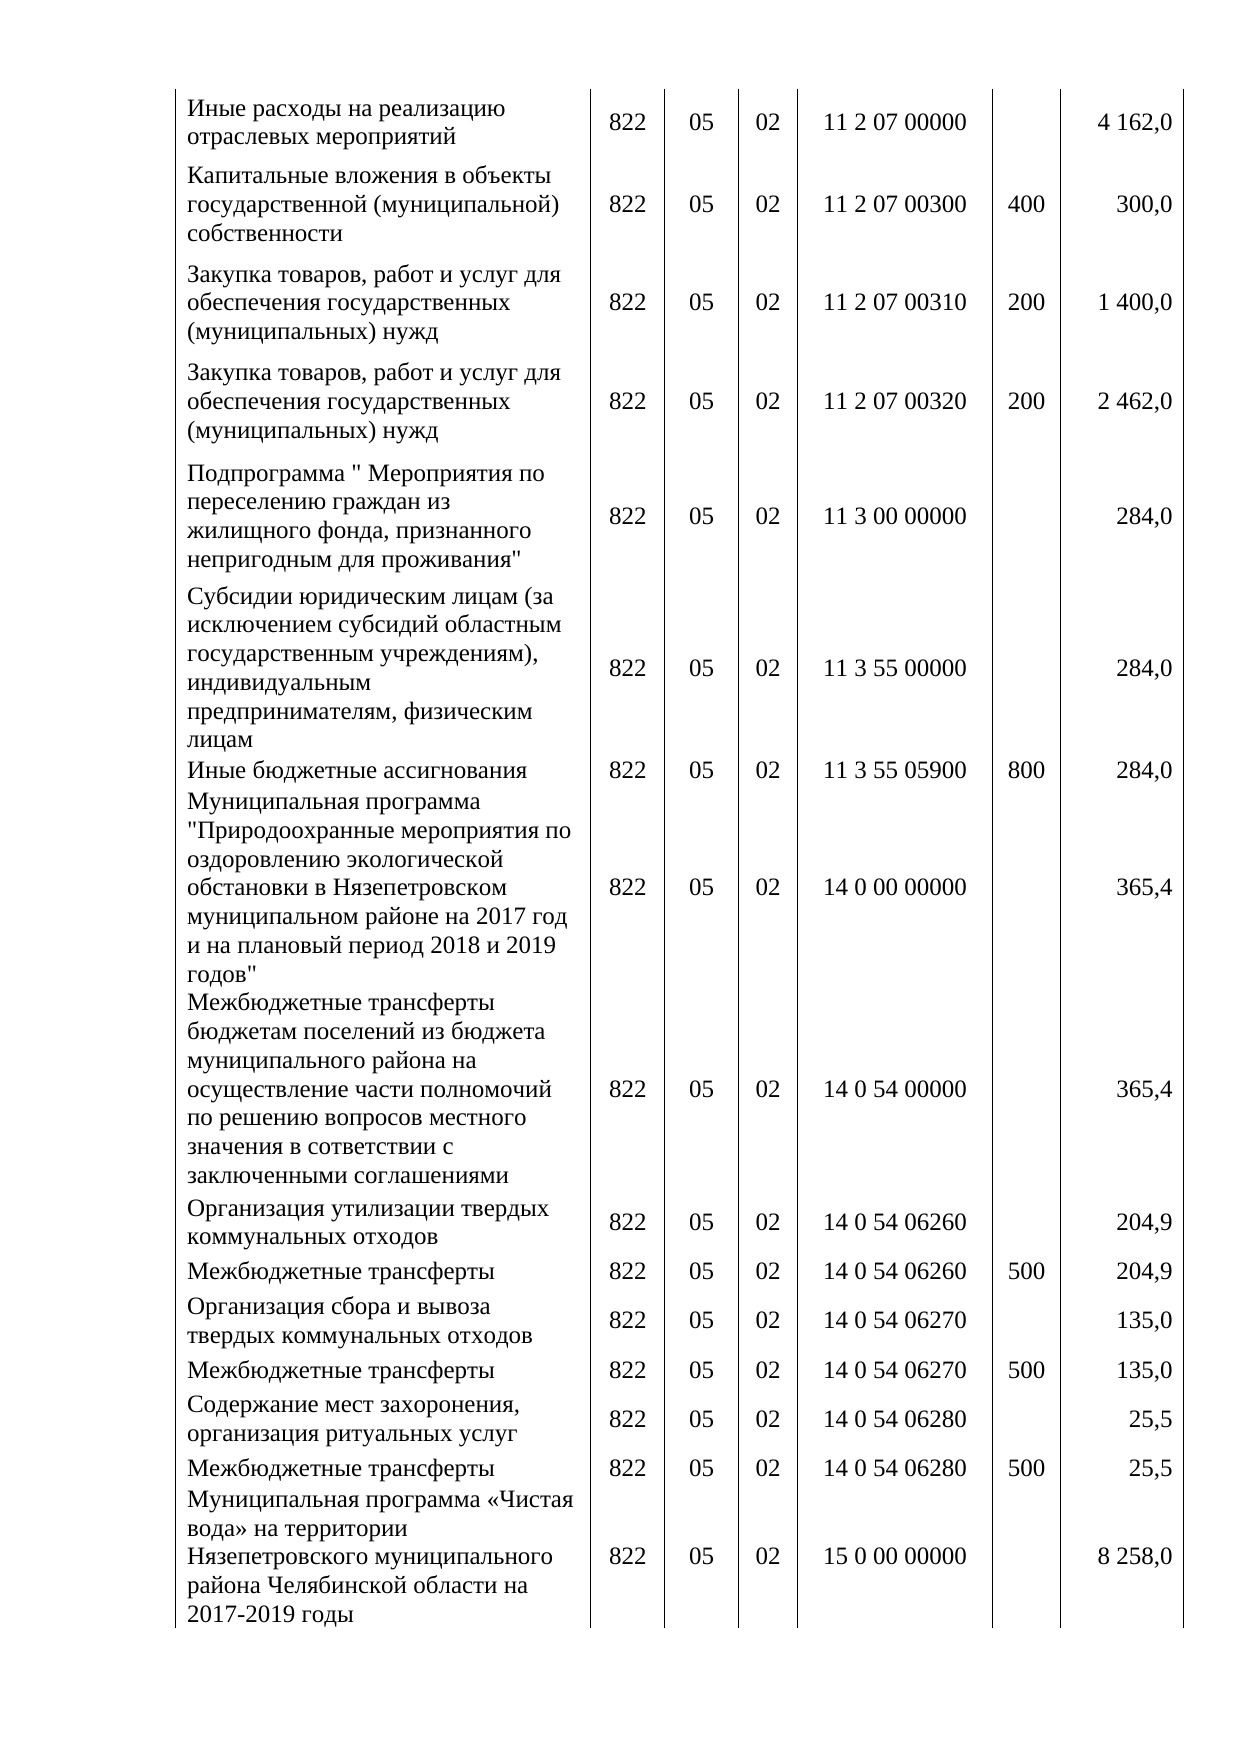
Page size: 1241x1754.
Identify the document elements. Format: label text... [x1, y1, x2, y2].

table_cell 135,0 [1061, 1353, 1183, 1386]
table_cell [993, 988, 1060, 1189]
table_cell 822 [591, 253, 664, 351]
table_cell Подпрограмма " Мероприятия по переселению граждан из жилищного фонда, признанного непригодным для проживания" [176, 450, 590, 581]
table_cell 800 [993, 753, 1060, 786]
table_cell 2 462,0 [1061, 351, 1183, 449]
table_cell 200 [993, 351, 1060, 449]
table_cell 02 [739, 450, 797, 581]
table_cell 05 [665, 786, 738, 987]
table_cell Муниципальная программа «Чистая вода» на территории Нязепетровского муниципального района Челябинской области на 2017-2019 годы [176, 1484, 590, 1628]
table_cell 02 [739, 1484, 797, 1628]
table_cell Иные бюджетные ассигнования [176, 753, 590, 786]
table_cell 400 [993, 154, 1060, 253]
table_cell 11 3 55 00000 [798, 581, 992, 753]
table_cell 15 0 00 00000 [798, 1484, 992, 1628]
table_cell 500 [993, 1353, 1060, 1386]
table_cell 822 [591, 1451, 664, 1484]
table_cell Межбюджетные трансферты бюджетам поселений из бюджета муниципального района на осуществление части полномочий по решению вопросов местного значения в сответствии с заключенными соглашениями [176, 988, 590, 1189]
table_cell 822 [591, 1254, 664, 1287]
table_cell 05 [665, 1451, 738, 1484]
table_cell 05 [665, 89, 738, 154]
table_cell 284,0 [1061, 450, 1183, 581]
table_cell 14 0 54 06270 [798, 1287, 992, 1353]
table_cell 500 [993, 1254, 1060, 1287]
table_cell 05 [665, 1189, 738, 1254]
table_cell 05 [665, 1353, 738, 1386]
table_cell 204,9 [1061, 1189, 1183, 1254]
table_cell 300,0 [1061, 154, 1183, 253]
table_cell 200 [993, 253, 1060, 351]
table_cell 05 [665, 1254, 738, 1287]
table_cell 25,5 [1061, 1386, 1183, 1451]
table_cell 02 [739, 1353, 797, 1386]
table_cell 25,5 [1061, 1451, 1183, 1484]
table_cell [993, 581, 1060, 753]
table_cell 02 [739, 581, 797, 753]
table_cell 822 [591, 1386, 664, 1451]
table_cell 822 [591, 450, 664, 581]
table_cell 822 [591, 1189, 664, 1254]
table_cell [993, 89, 1060, 154]
table_cell Содержание мест захоронения, организация ритуальных услуг [176, 1386, 590, 1451]
table_cell 05 [665, 753, 738, 786]
table_cell 05 [665, 351, 738, 449]
table_cell 822 [591, 786, 664, 987]
table_cell 204,9 [1061, 1254, 1183, 1287]
table_cell 822 [591, 89, 664, 154]
table_cell 02 [739, 1451, 797, 1484]
table_cell Закупка товаров, работ и услуг для обеспечения государственных (муниципальных) нужд [176, 253, 590, 351]
table_cell 365,4 [1061, 988, 1183, 1189]
table_cell Капитальные вложения в объекты государственной (муниципальной) собственности [176, 154, 590, 253]
table_cell 05 [665, 1287, 738, 1353]
table_cell 05 [665, 154, 738, 253]
table_cell 822 [591, 1484, 664, 1628]
table_cell 02 [739, 786, 797, 987]
table_cell 822 [591, 1353, 664, 1386]
table_cell 11 3 55 05900 [798, 753, 992, 786]
table_cell 1 400,0 [1061, 253, 1183, 351]
table_cell 02 [739, 1386, 797, 1451]
table_cell [993, 786, 1060, 987]
table_cell 02 [739, 154, 797, 253]
table_cell 14 0 54 06260 [798, 1254, 992, 1287]
table_cell Иные расходы на реализацию отраслевых мероприятий [176, 89, 590, 154]
table_cell Межбюджетные трансферты [176, 1254, 590, 1287]
table_cell 135,0 [1061, 1287, 1183, 1353]
table_cell Субсидии юридическим лицам (за исключением субсидий областным государственным учреждениям), индивидуальным предпринимателям, физическим лицам [176, 581, 590, 753]
table_cell 8 258,0 [1061, 1484, 1183, 1628]
table_cell Организация сбора и вывоза твердых коммунальных отходов [176, 1287, 590, 1353]
table_cell 05 [665, 988, 738, 1189]
table_cell 14 0 00 00000 [798, 786, 992, 987]
table_cell 14 0 54 06270 [798, 1353, 992, 1386]
table_cell 4 162,0 [1061, 89, 1183, 154]
table_cell 822 [591, 154, 664, 253]
table_cell 02 [739, 988, 797, 1189]
table_cell 11 2 07 00300 [798, 154, 992, 253]
table_cell 822 [591, 988, 664, 1189]
table_cell 02 [739, 1287, 797, 1353]
table_cell 02 [739, 89, 797, 154]
table_cell [993, 450, 1060, 581]
table_cell [993, 1386, 1060, 1451]
table_cell 11 2 07 00310 [798, 253, 992, 351]
table_cell 05 [665, 253, 738, 351]
table_cell 14 0 54 06260 [798, 1189, 992, 1254]
table_cell 02 [739, 753, 797, 786]
table_cell Межбюджетные трансферты [176, 1353, 590, 1386]
table_cell 11 3 00 00000 [798, 450, 992, 581]
table_cell 05 [665, 1386, 738, 1451]
table_cell 822 [591, 581, 664, 753]
table_cell Межбюджетные трансферты [176, 1451, 590, 1484]
table_cell 365,4 [1061, 786, 1183, 987]
table_cell 500 [993, 1451, 1060, 1484]
table_cell Закупка товаров, работ и услуг для обеспечения государственных (муниципальных) нужд [176, 351, 590, 449]
table_cell [993, 1287, 1060, 1353]
table_cell [993, 1484, 1060, 1628]
table_cell 284,0 [1061, 581, 1183, 753]
table_cell 11 2 07 00000 [798, 89, 992, 154]
table_cell 11 2 07 00320 [798, 351, 992, 449]
table_cell 05 [665, 1484, 738, 1628]
table_cell 02 [739, 351, 797, 449]
table_cell 02 [739, 253, 797, 351]
table_cell Муниципальная программа "Природоохранные мероприятия по оздоровлению экологической обстановки в Нязепетровском муниципальном районе на 2017 год и на плановый период 2018 и 2019 годов" [176, 786, 590, 987]
table_cell 05 [665, 450, 738, 581]
table_cell [993, 1189, 1060, 1254]
table_cell 05 [665, 581, 738, 753]
table_cell 822 [591, 1287, 664, 1353]
table_cell 822 [591, 351, 664, 449]
table_cell 02 [739, 1254, 797, 1287]
table_cell 284,0 [1061, 753, 1183, 786]
table_cell 14 0 54 06280 [798, 1386, 992, 1451]
table_cell 02 [739, 1189, 797, 1254]
table_cell Организация утилизации твердых коммунальных отходов [176, 1189, 590, 1254]
table_cell 822 [591, 753, 664, 786]
table_cell 14 0 54 00000 [798, 988, 992, 1189]
table_cell 14 0 54 06280 [798, 1451, 992, 1484]
